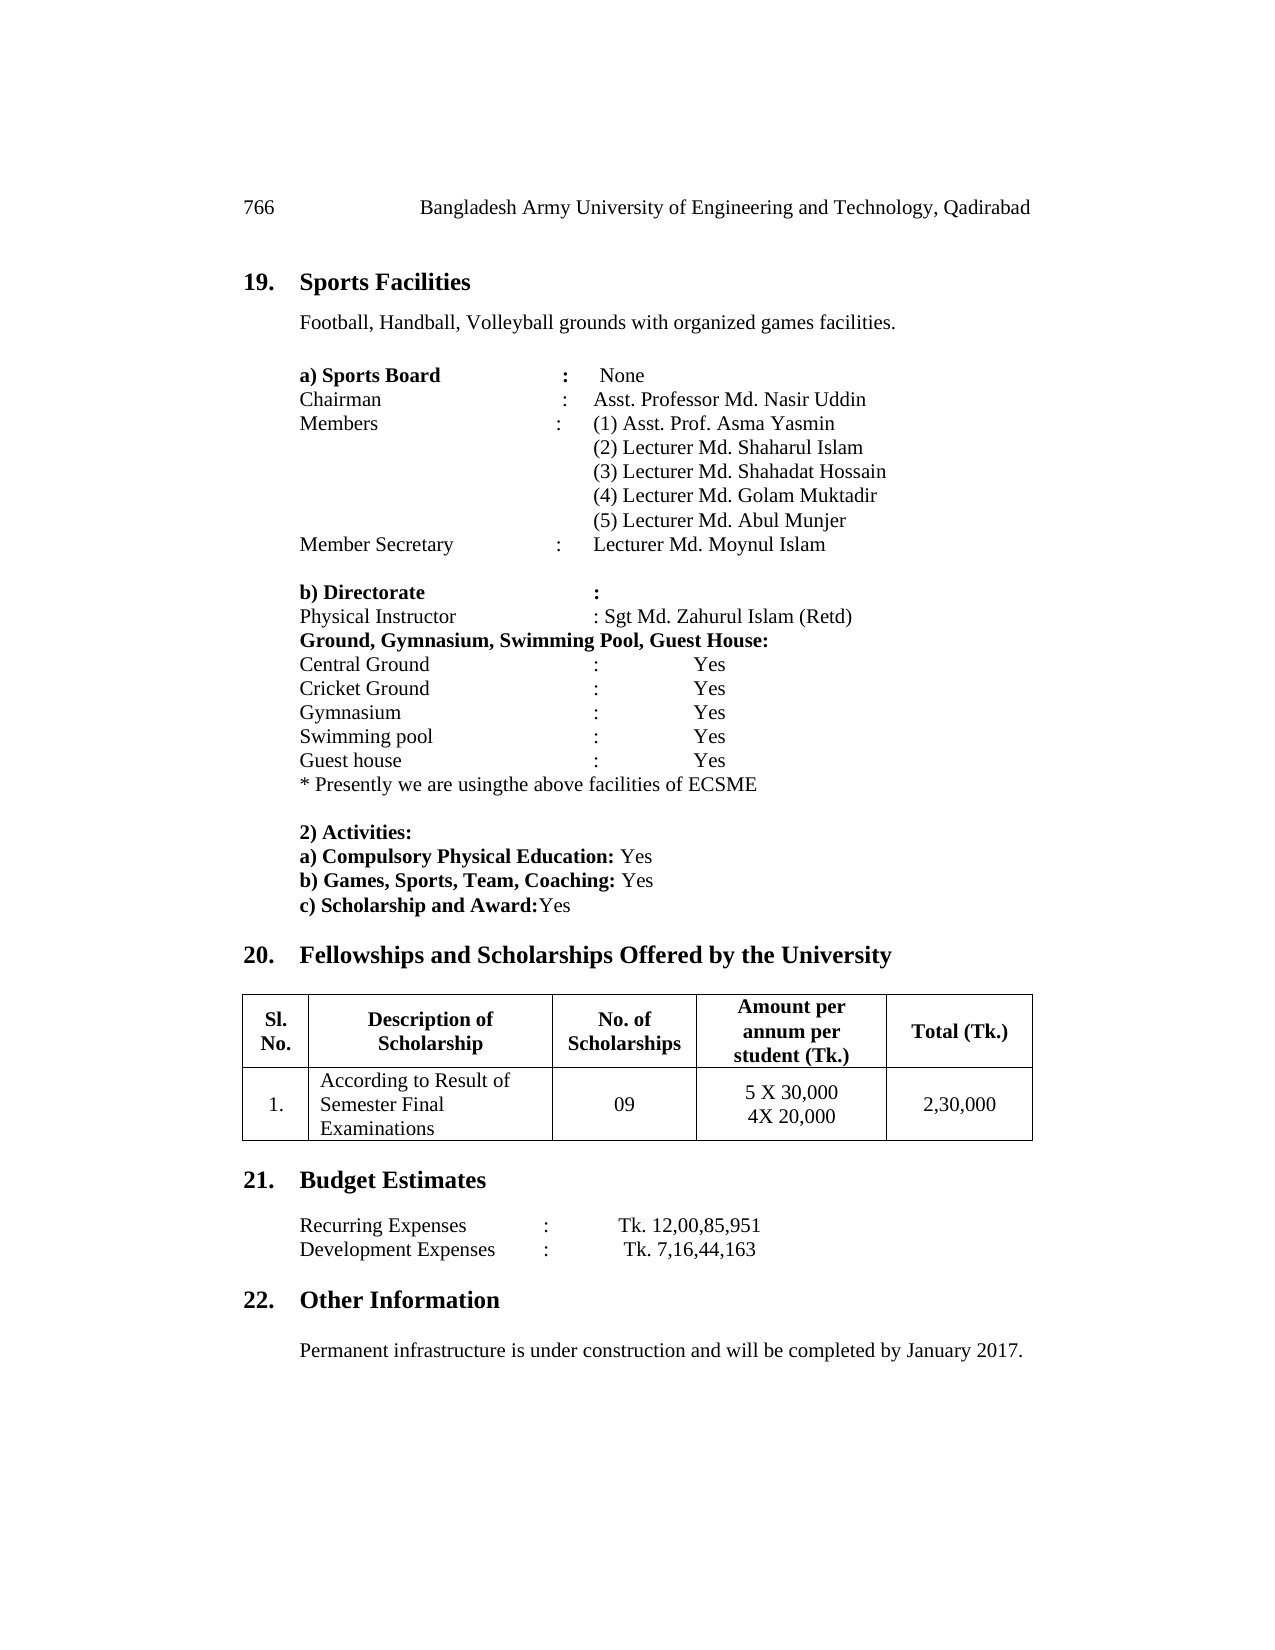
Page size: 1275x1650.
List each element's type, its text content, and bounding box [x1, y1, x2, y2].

text Gymnasium : Yes [243, 700, 1032, 724]
text 21. Budget Estimates [243, 1165, 1032, 1194]
text 2) Activities: [243, 820, 1032, 844]
table_cell 2,30,000 [887, 1068, 1032, 1140]
table_header No. of Scholarships [553, 995, 696, 1067]
text Swimming pool : Yes [243, 724, 1032, 748]
table_header Sl. No. [243, 995, 308, 1067]
text Permanent infrastructure is under construction and will be completed by January 2017. [243, 1338, 1032, 1362]
table_cell 09 [553, 1068, 696, 1140]
text Recurring Expenses : Tk. 12,00,85,951 [243, 1213, 1032, 1237]
text Physical Instructor : Sgt Md. Zahurul Islam (Retd) [243, 604, 1032, 628]
table_header Total (Tk.) [887, 995, 1032, 1067]
table_cell 5 X 30,000 4X 20,000 [697, 1068, 886, 1140]
text 22. Other Information [243, 1285, 1032, 1314]
text a) Sports Board : None [243, 363, 1032, 387]
text b) Directorate : [243, 580, 1032, 604]
text Central Ground : Yes [243, 652, 1032, 676]
text b) Games, Sports, Team, Coaching: Yes [243, 868, 1032, 892]
text Development Expenses : Tk. 7,16,44,163 [243, 1237, 1032, 1261]
text a) Compulsory Physical Education: Yes [243, 844, 1032, 868]
text * Presently we are usingthe above facilities of ECSME [243, 772, 1032, 796]
table_header Description of Scholarship [309, 995, 552, 1067]
text c) Scholarship and Award:Yes [243, 892, 1032, 917]
text Guest house : Yes [243, 748, 1032, 772]
text Football, Handball, Volleyball grounds with organized games facilities. [243, 310, 1032, 334]
text Ground, Gymnasium, Swimming Pool, Guest House: [243, 628, 1032, 652]
text Chairman : Asst. Professor Md. Nasir Uddin [243, 387, 1032, 411]
text (3) Lecturer Md. Shahadat Hossain [243, 459, 1032, 483]
text Members : (1) Asst. Prof. Asma Yasmin [243, 411, 1032, 435]
text (4) Lecturer Md. Golam Muktadir (5) Lecturer Md. Abul Munjer [243, 483, 1032, 532]
text 19. Sports Facilities [243, 267, 1032, 296]
table_header Amount per annum per student (Tk.) [697, 995, 886, 1067]
text Member Secretary : Lecturer Md. Moynul Islam [243, 532, 1032, 556]
text (2) Lecturer Md. Shaharul Islam [243, 435, 1032, 459]
text Cricket Ground : Yes [243, 676, 1032, 700]
table_cell According to Result of Semester Final Examinations [309, 1068, 552, 1140]
text 20. Fellowships and Scholarships Offered by the University [243, 941, 1032, 969]
table_cell 1. [243, 1068, 308, 1140]
